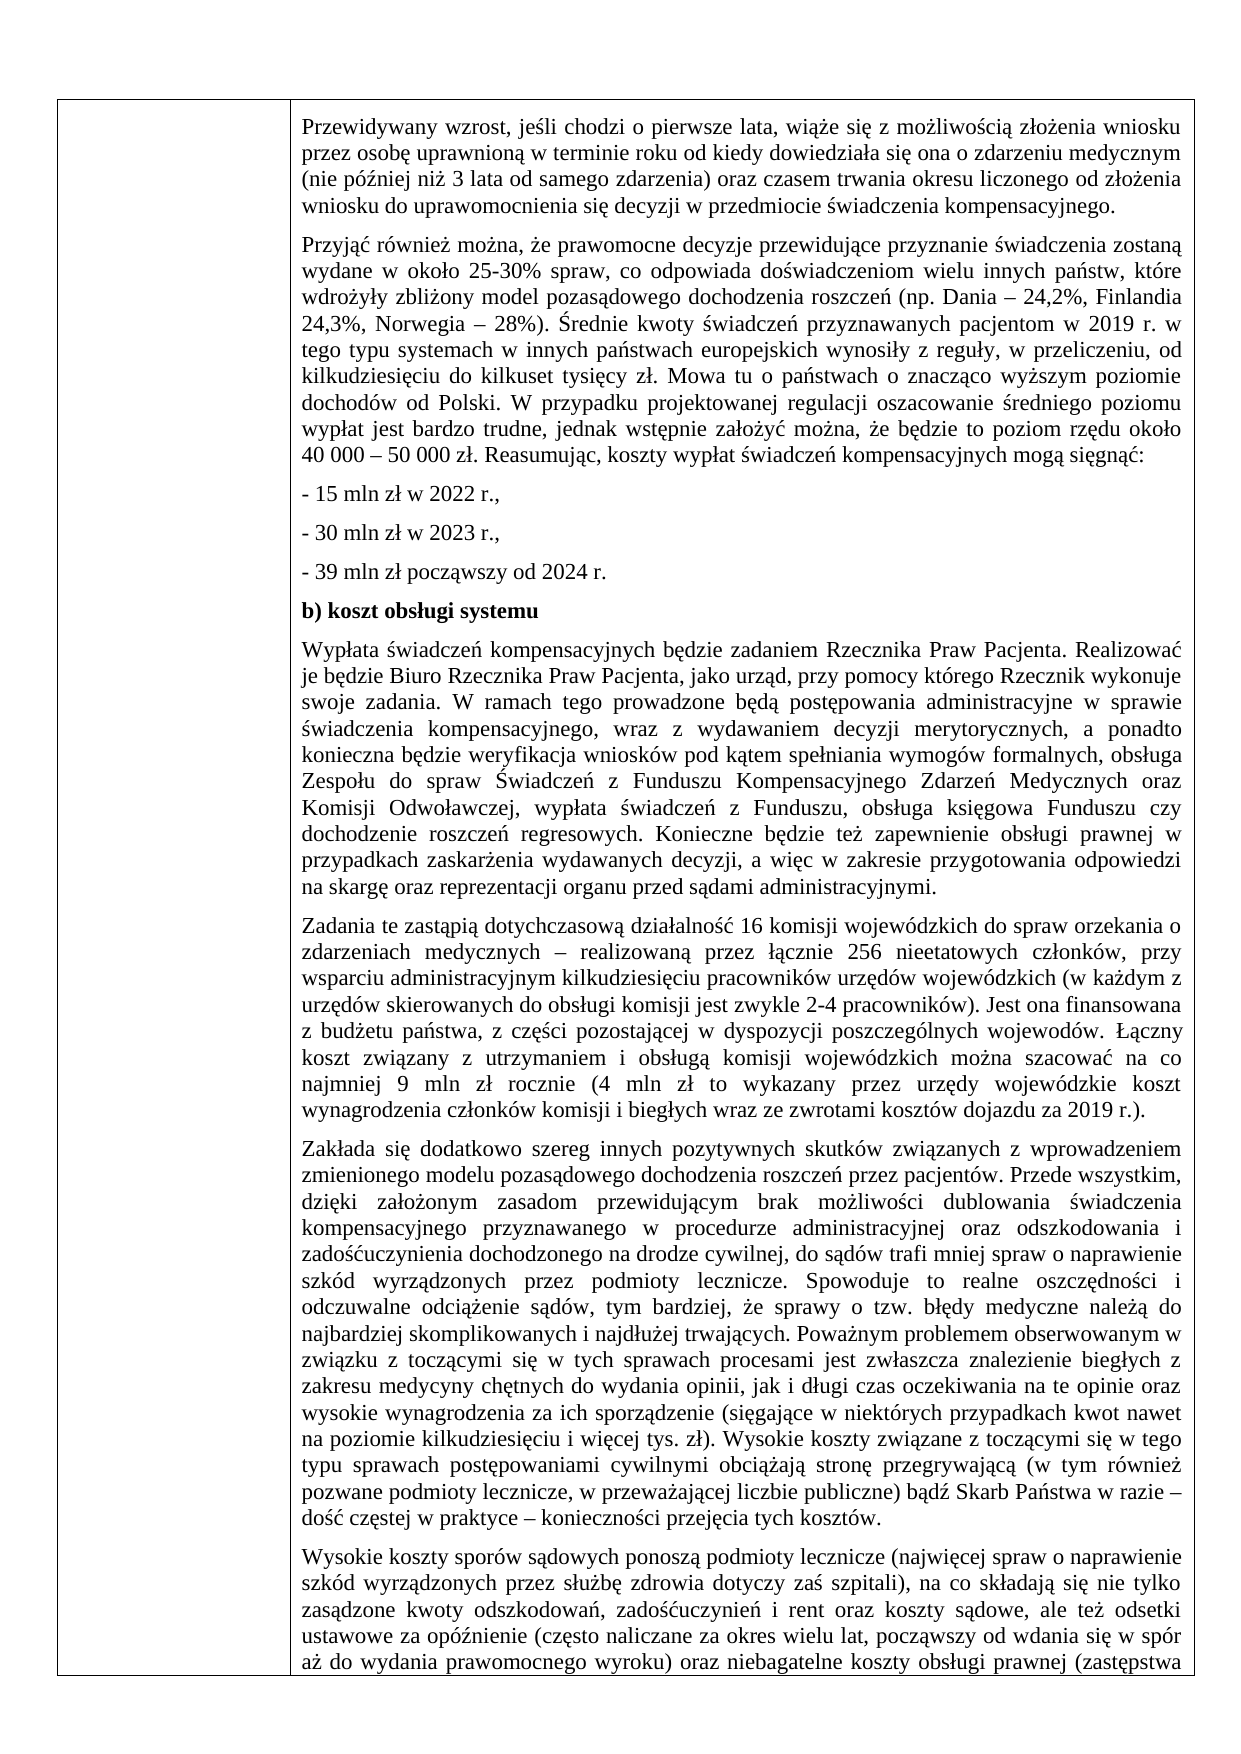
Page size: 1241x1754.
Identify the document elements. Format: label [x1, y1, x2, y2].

table_cell [291, 100, 1194, 1675]
table_cell [58, 100, 290, 1675]
